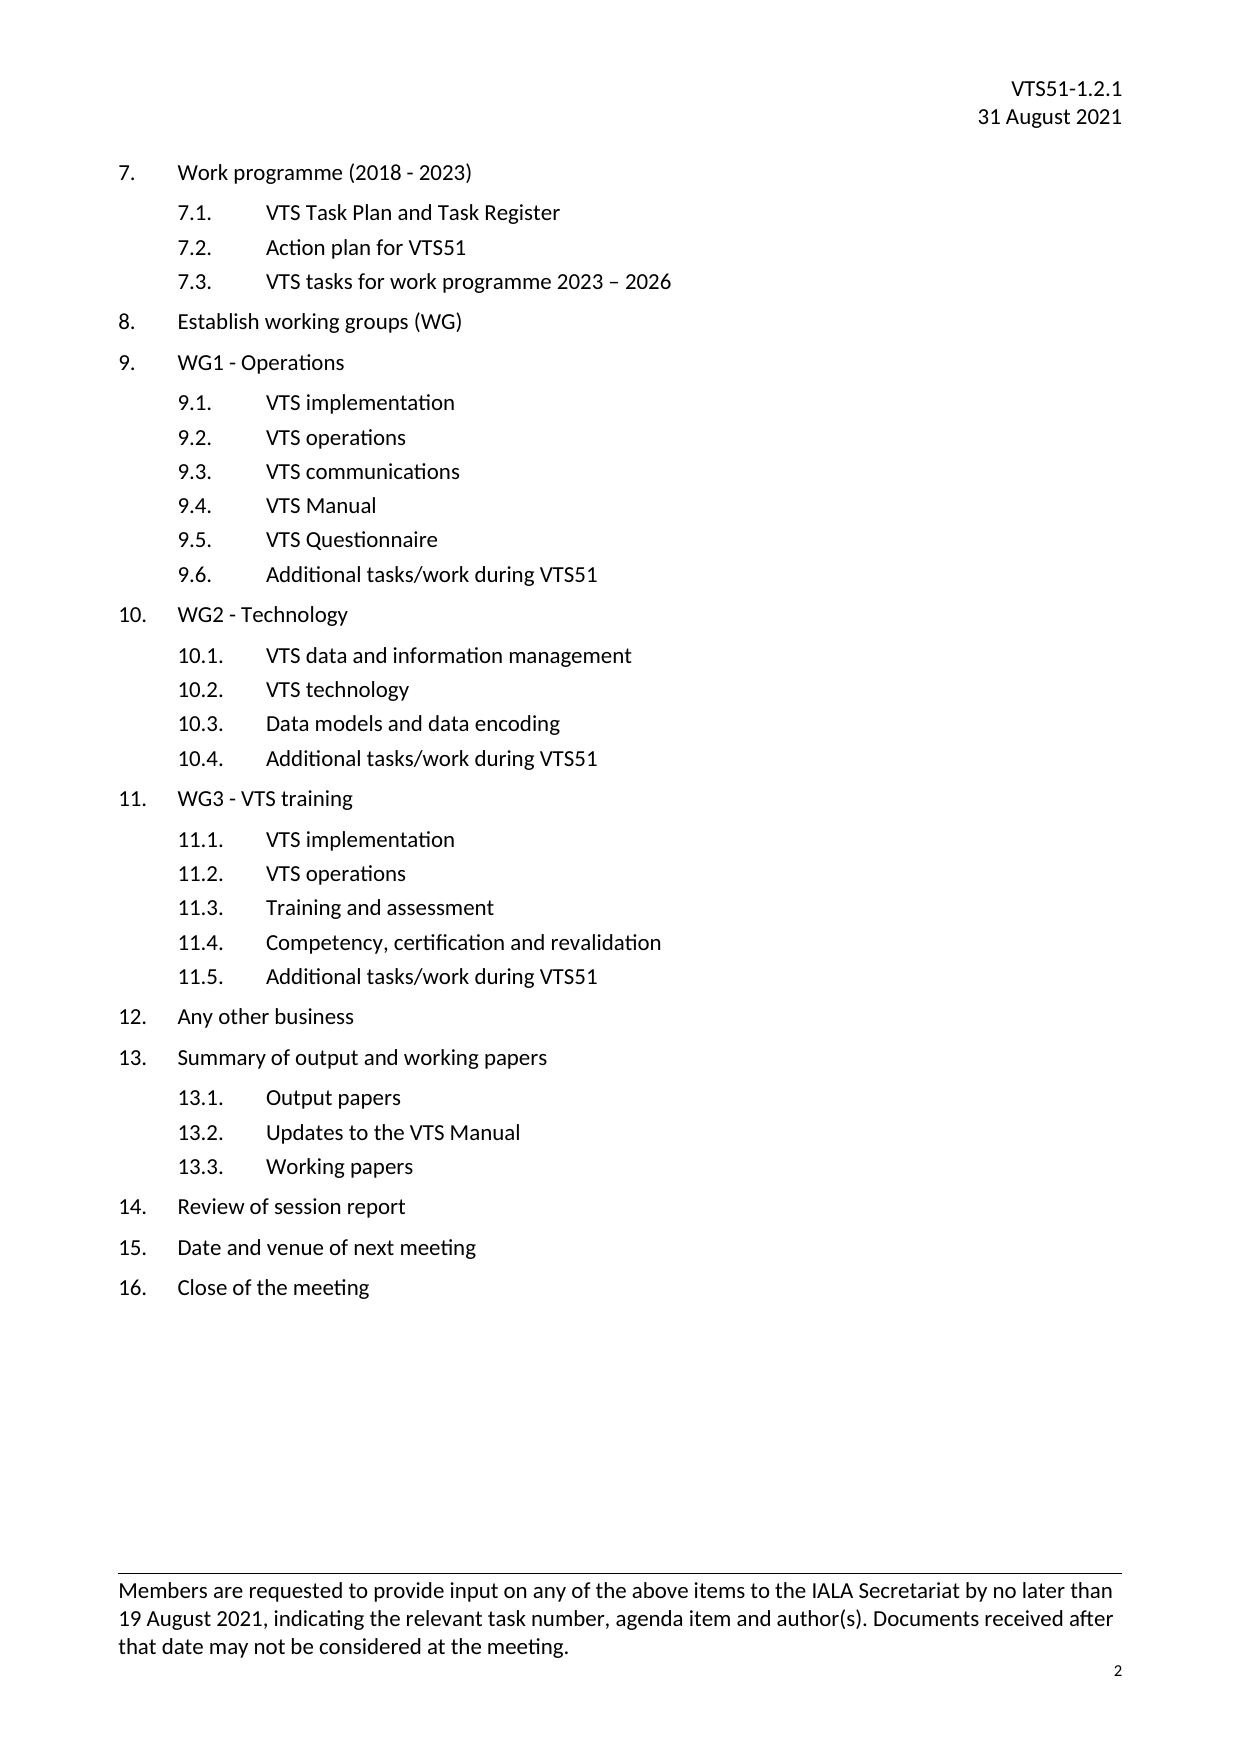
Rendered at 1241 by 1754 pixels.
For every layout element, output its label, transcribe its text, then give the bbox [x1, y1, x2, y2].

list VTS implementation [177, 825, 1122, 853]
list VTS data and information management [177, 641, 1122, 669]
list Any other business [118, 1002, 1122, 1030]
list VTS tasks for work programme 2023 – 2026 [177, 267, 1122, 295]
list Output papers [177, 1083, 1122, 1111]
list VTS communications [177, 457, 1122, 485]
list WG2 - Technology [118, 600, 1122, 628]
list Competency, certification and revalidation [177, 928, 1122, 956]
list Summary of output and working papers [118, 1043, 1122, 1071]
list WG3 - VTS training [118, 784, 1122, 812]
list VTS Questionnaire [177, 526, 1122, 554]
list Close of the meeting [118, 1273, 1122, 1302]
list Training and assessment [177, 893, 1122, 921]
list WG1 - Operations [118, 348, 1122, 376]
list VTS technology [177, 675, 1122, 703]
list VTS operations [177, 859, 1122, 887]
list Working papers [177, 1152, 1122, 1180]
list VTS implementation [177, 388, 1122, 417]
list Action plan for VTS51 [177, 233, 1122, 261]
list Additional tasks/work during VTS51 [177, 560, 1122, 588]
list Review of session report [118, 1192, 1122, 1221]
list Additional tasks/work during VTS51 [177, 962, 1122, 990]
list Data models and data encoding [177, 709, 1122, 737]
list Work programme (2018 - 2023) [118, 158, 1122, 186]
list Additional tasks/work during VTS51 [177, 744, 1122, 772]
list VTS operations [177, 423, 1122, 451]
list VTS Manual [177, 491, 1122, 519]
list Date and venue of next meeting [118, 1233, 1122, 1261]
list Updates to the VTS Manual [177, 1118, 1122, 1146]
list VTS Task Plan and Task Register [177, 198, 1122, 226]
list Establish working groups (WG) [118, 307, 1122, 336]
